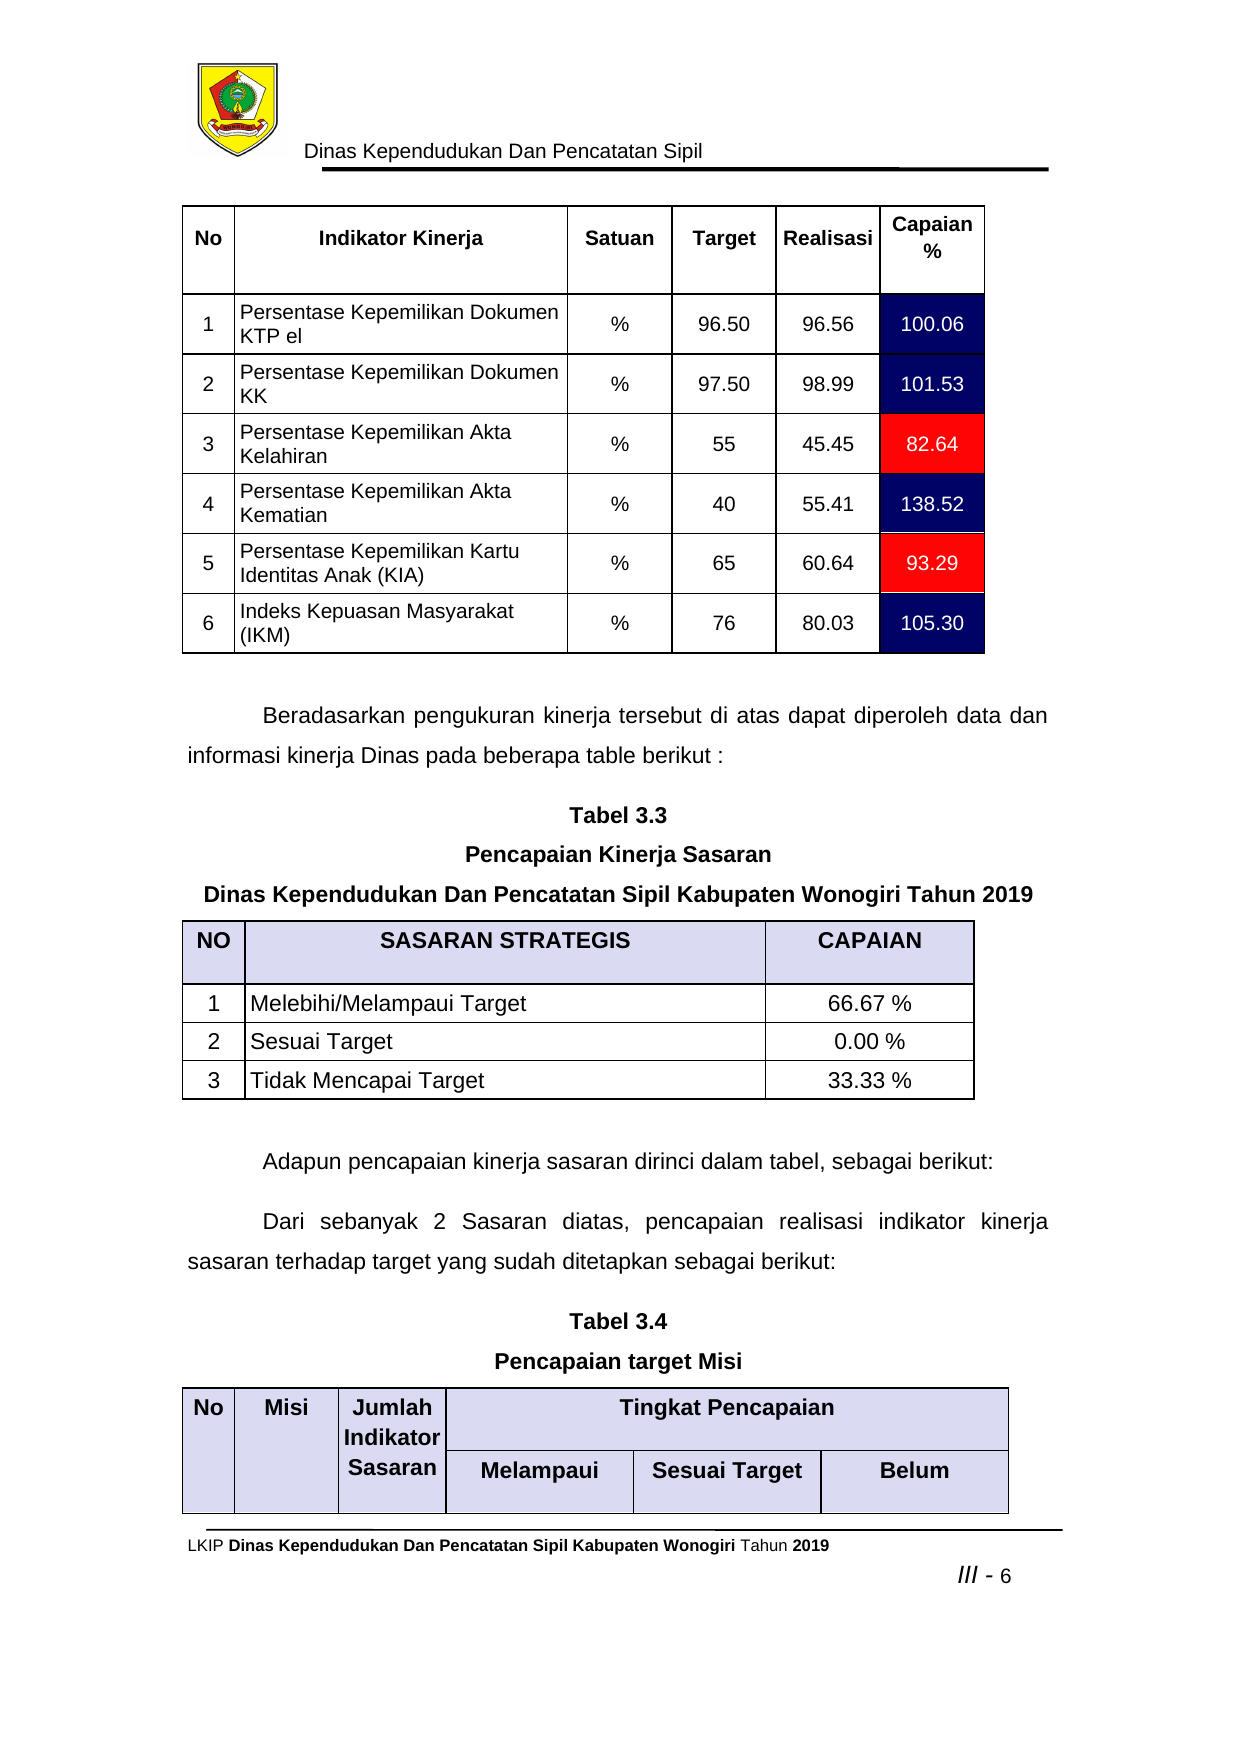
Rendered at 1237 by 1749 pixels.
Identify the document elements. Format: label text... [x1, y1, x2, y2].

table_cell 4 [183, 474, 234, 532]
table_cell % [568, 414, 671, 473]
table_cell 98.99 [777, 355, 879, 413]
table_cell 80.03 [777, 594, 879, 652]
table_cell Sesuai Target [246, 1023, 765, 1060]
table_cell 3 [183, 1061, 244, 1098]
table_cell 55.41 [777, 474, 879, 532]
table_cell 96.50 [673, 295, 775, 353]
table_header Target [673, 207, 775, 293]
table_cell 5 [183, 534, 234, 592]
table_header Realisasi [777, 207, 879, 293]
table_header Indikator Kinerja [235, 207, 567, 293]
text Pencapaian target Misi [187, 1348, 1049, 1374]
table_header CAPAIAN [766, 922, 973, 983]
table_header No [183, 1389, 234, 1512]
picture [187, 62, 290, 157]
table_cell 93.29 [881, 534, 984, 592]
table_cell Melebihi/Melampaui Target [246, 985, 765, 1021]
table_cell 40 [673, 474, 775, 532]
table_cell % [568, 534, 671, 592]
table_cell % [568, 474, 671, 532]
table_cell 60.64 [777, 534, 879, 592]
table_cell 76 [673, 594, 775, 652]
table_cell 100.06 [881, 295, 984, 353]
table_cell 2 [183, 1023, 244, 1060]
table_cell 65 [673, 534, 775, 592]
table_header Misi [235, 1389, 338, 1512]
table_cell 97.50 [673, 355, 775, 413]
table_cell 101.53 [881, 355, 984, 413]
table_cell 1 [183, 295, 234, 353]
table_cell Melampaui target [447, 1451, 633, 1512]
table_cell % [568, 295, 671, 353]
table_cell 1 [183, 985, 244, 1021]
text Adapun pencapaian kinerja sasaran dirinci dalam tabel, sebagai berikut: [187, 1148, 1049, 1174]
table_cell 105.30 [881, 594, 984, 652]
table_cell 82.64 [881, 414, 984, 473]
text Beradasarkan pengukuran kinerja tersebut di atas dapat diperoleh data dan informasi kinerja Dinas pada beberapa table berikut : [187, 702, 1049, 768]
table_cell % [568, 594, 671, 652]
table_cell 2 [183, 355, 234, 413]
text Pencapaian Kinerja Sasaran [187, 841, 1049, 868]
table_cell 6 [183, 594, 234, 652]
table_cell Belum Mencapai Target [822, 1451, 1008, 1512]
table_cell Sesuai Target [634, 1451, 820, 1512]
table_cell 33.33 % [766, 1061, 973, 1098]
table_cell % [568, 355, 671, 413]
table_cell 0.00 % [766, 1023, 973, 1060]
text Tabel 3.4 [187, 1308, 1049, 1334]
table_cell Persentase Kepemilikan Dokumen KK [235, 355, 567, 413]
table_cell Indeks Kepuasan Masyarakat (IKM) [235, 594, 567, 652]
table_cell 45.45 [777, 414, 879, 473]
table_header NO [183, 922, 244, 983]
text Dinas Kependudukan Dan Pencatatan Sipil Kabupaten Wonogiri Tahun 2019 [187, 881, 1049, 907]
table_cell 66.67 % [766, 985, 973, 1021]
table_header No [183, 207, 234, 293]
table_cell Persentase Kepemilikan Akta Kelahiran [235, 414, 567, 473]
table_cell Tidak Mencapai Target [246, 1061, 765, 1098]
table_header Capaian % [881, 207, 984, 293]
table_cell 3 [183, 414, 234, 473]
table_header Satuan [568, 207, 671, 293]
table_cell 55 [673, 414, 775, 473]
table_cell 138.52 [881, 474, 984, 532]
table_header Jumlah Indikator Sasaran [339, 1389, 445, 1512]
table_cell Persentase Kepemilikan Akta Kematian [235, 474, 567, 532]
text Tabel 3.3 [187, 802, 1049, 828]
text Dari sebanyak 2 Sasaran diatas, pencapaian realisasi indikator kinerja sasaran terhadap target yang sudah ditetapkan sebagai berikut: [187, 1208, 1049, 1274]
table_header Tingkat Pencapaian [447, 1389, 1008, 1450]
table_cell Persentase Kepemilikan Dokumen KTP el [235, 295, 567, 353]
table_cell Persentase Kepemilikan Kartu Identitas Anak (KIA) [235, 534, 567, 592]
table_header SASARAN STRATEGIS [246, 922, 765, 983]
table_cell 96.56 [777, 295, 879, 353]
